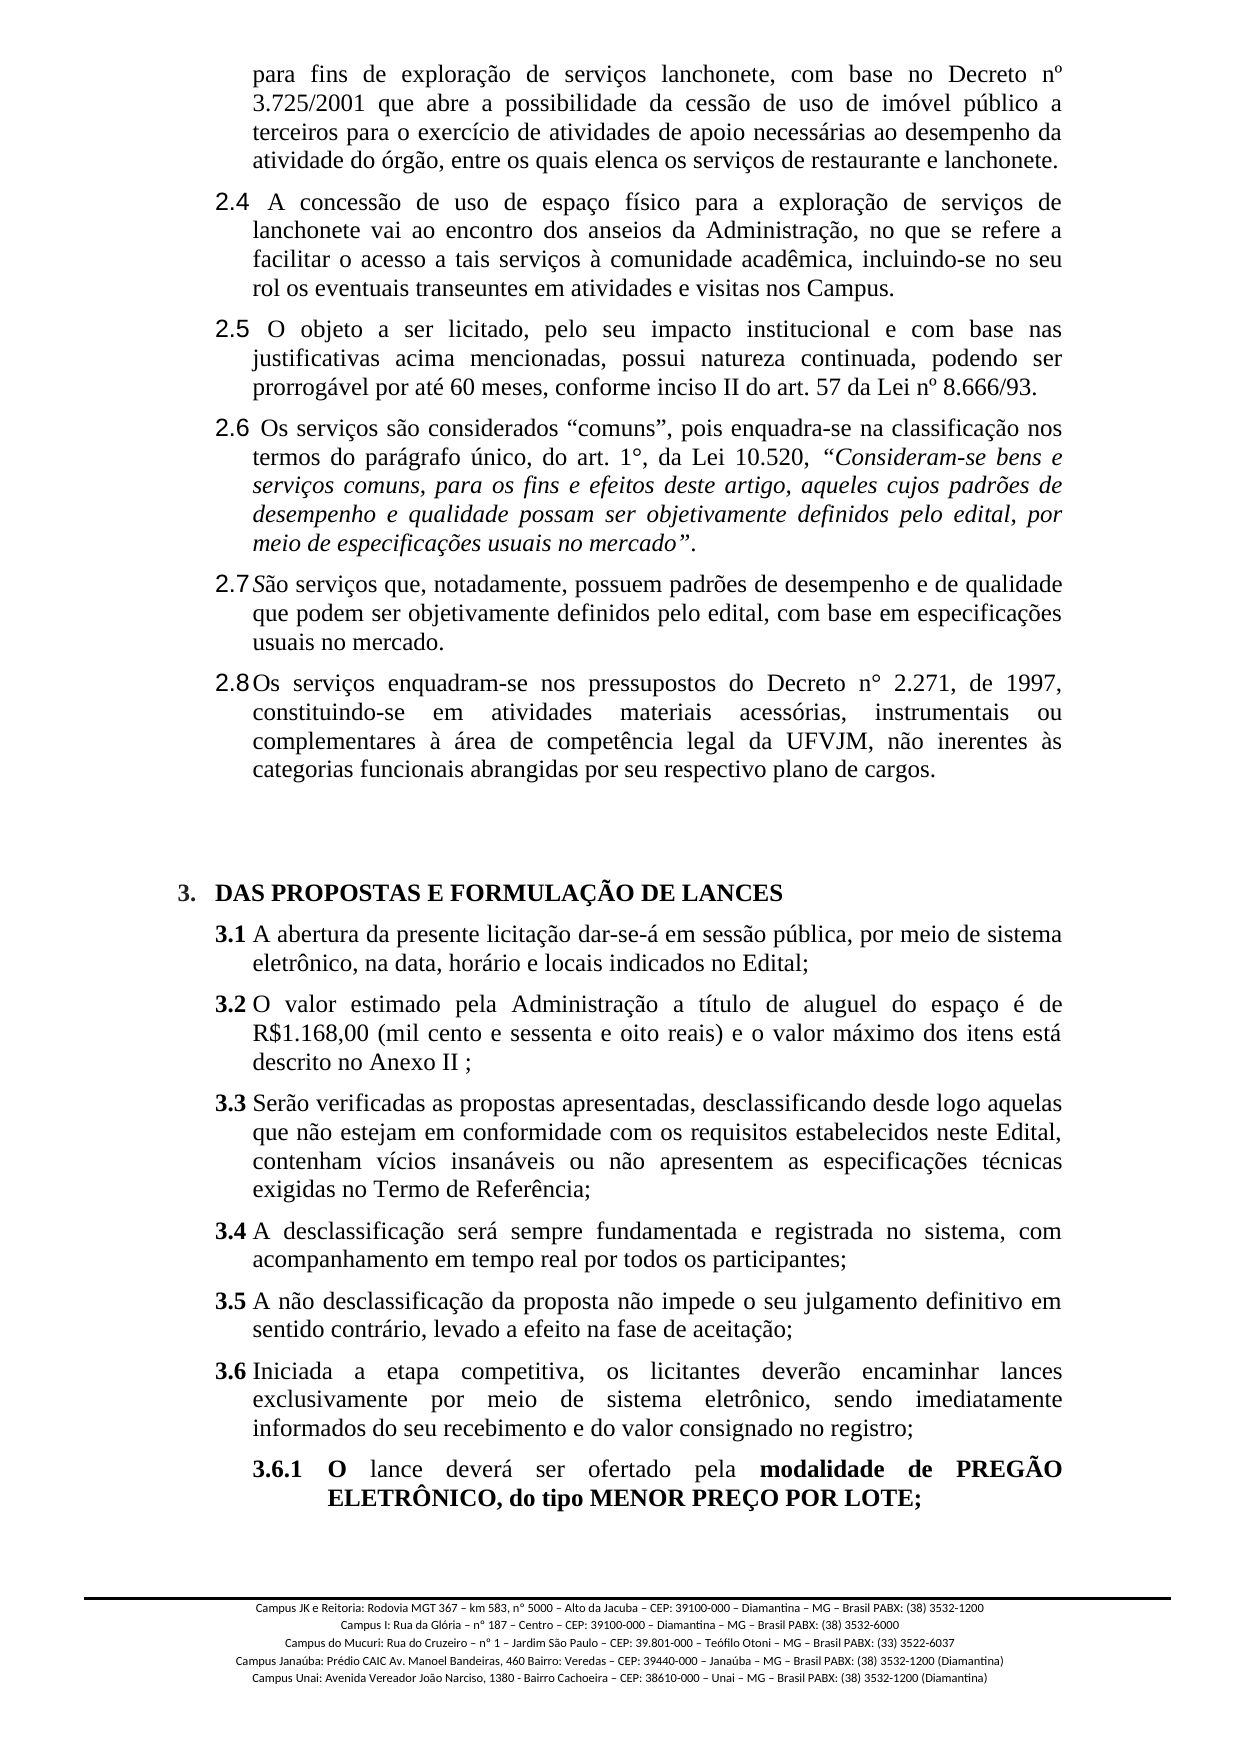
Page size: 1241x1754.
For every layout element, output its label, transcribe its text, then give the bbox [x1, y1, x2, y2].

list A não desclassificação da proposta não impede o seu julgamento definitivo em sentido contrário, levado a efeito na fase de aceitação; [215, 1286, 1063, 1343]
list A concessão de uso de espaço físico para a exploração de serviços de lanchonete vai ao encontro dos anseios da Administração, no que se refere a facilitar o acesso a tais serviços à comunidade acadêmica, incluindo-se no seu rol os eventuais transeuntes em atividades e visitas nos Campus. [215, 187, 1063, 302]
list Serão verificadas as propostas apresentadas, desclassificando desde logo aquelas que não estejam em conformidade com os requisitos estabelecidos neste Edital, contenham vícios insanáveis ou não apresentem as especificações técnicas exigidas no Termo de Referência; [215, 1088, 1063, 1203]
list Iniciada a etapa competitiva, os licitantes deverão encaminhar lances exclusivamente por meio de sistema eletrônico, sendo imediatamente informados do seu recebimento e do valor consignado no registro; [215, 1356, 1063, 1442]
list O valor estimado pela Administração a título de aluguel do espaço é de R$1.168,00 (mil cento e sessenta e oito reais) e o valor máximo dos itens está descrito no Anexo II ; [215, 989, 1063, 1076]
list A desclassificação será sempre fundamentada e registrada no sistema, com acompanhamento em tempo real por todos os participantes; [215, 1216, 1063, 1273]
list A abertura da presente licitação dar-se-á em sessão pública, por meio de sistema eletrônico, na data, horário e locais indicados no Edital; [215, 919, 1063, 977]
list São serviços que, notadamente, possuem padrões de desempenho e de qualidade que podem ser objetivamente definidos pelo edital, com base em especificações usuais no mercado. [215, 569, 1063, 656]
list DAS PROPOSTAS E FORMULAÇÃO DE LANCES [177, 878, 1063, 907]
list O lance deverá ser ofertado pela modalidade de PREGÃO ELETRÔNICO, do tipo MENOR PREÇO POR LOTE; [252, 1454, 1063, 1512]
list Os serviços são considerados “comuns”, pois enquadra-se na classificação nos termos do parágrafo único, do art. 1°, da Lei 10.520, “Consideram-se bens e serviços comuns, para os fins e efeitos deste artigo, aqueles cujos padrões de desempenho e qualidade possam ser objetivamente definidos pelo edital, por meio de especificações usuais no mercado”. [215, 413, 1063, 557]
list O objeto a ser licitado, pelo seu impacto institucional e com base nas justificativas acima mencionadas, possui natureza continuada, podendo ser prorrogável por até 60 meses, conforme inciso II do art. 57 da Lei nº 8.666/93. [215, 314, 1063, 401]
list Os serviços enquadram-se nos pressupostos do Decreto n° 2.271, de 1997, constituindo-se em atividades materiais acessórias, instrumentais ou complementares à área de competência legal da UFVJM, não inerentes às categorias funcionais abrangidas por seu respectivo plano de cargos. [215, 668, 1063, 783]
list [215, 59, 1063, 174]
